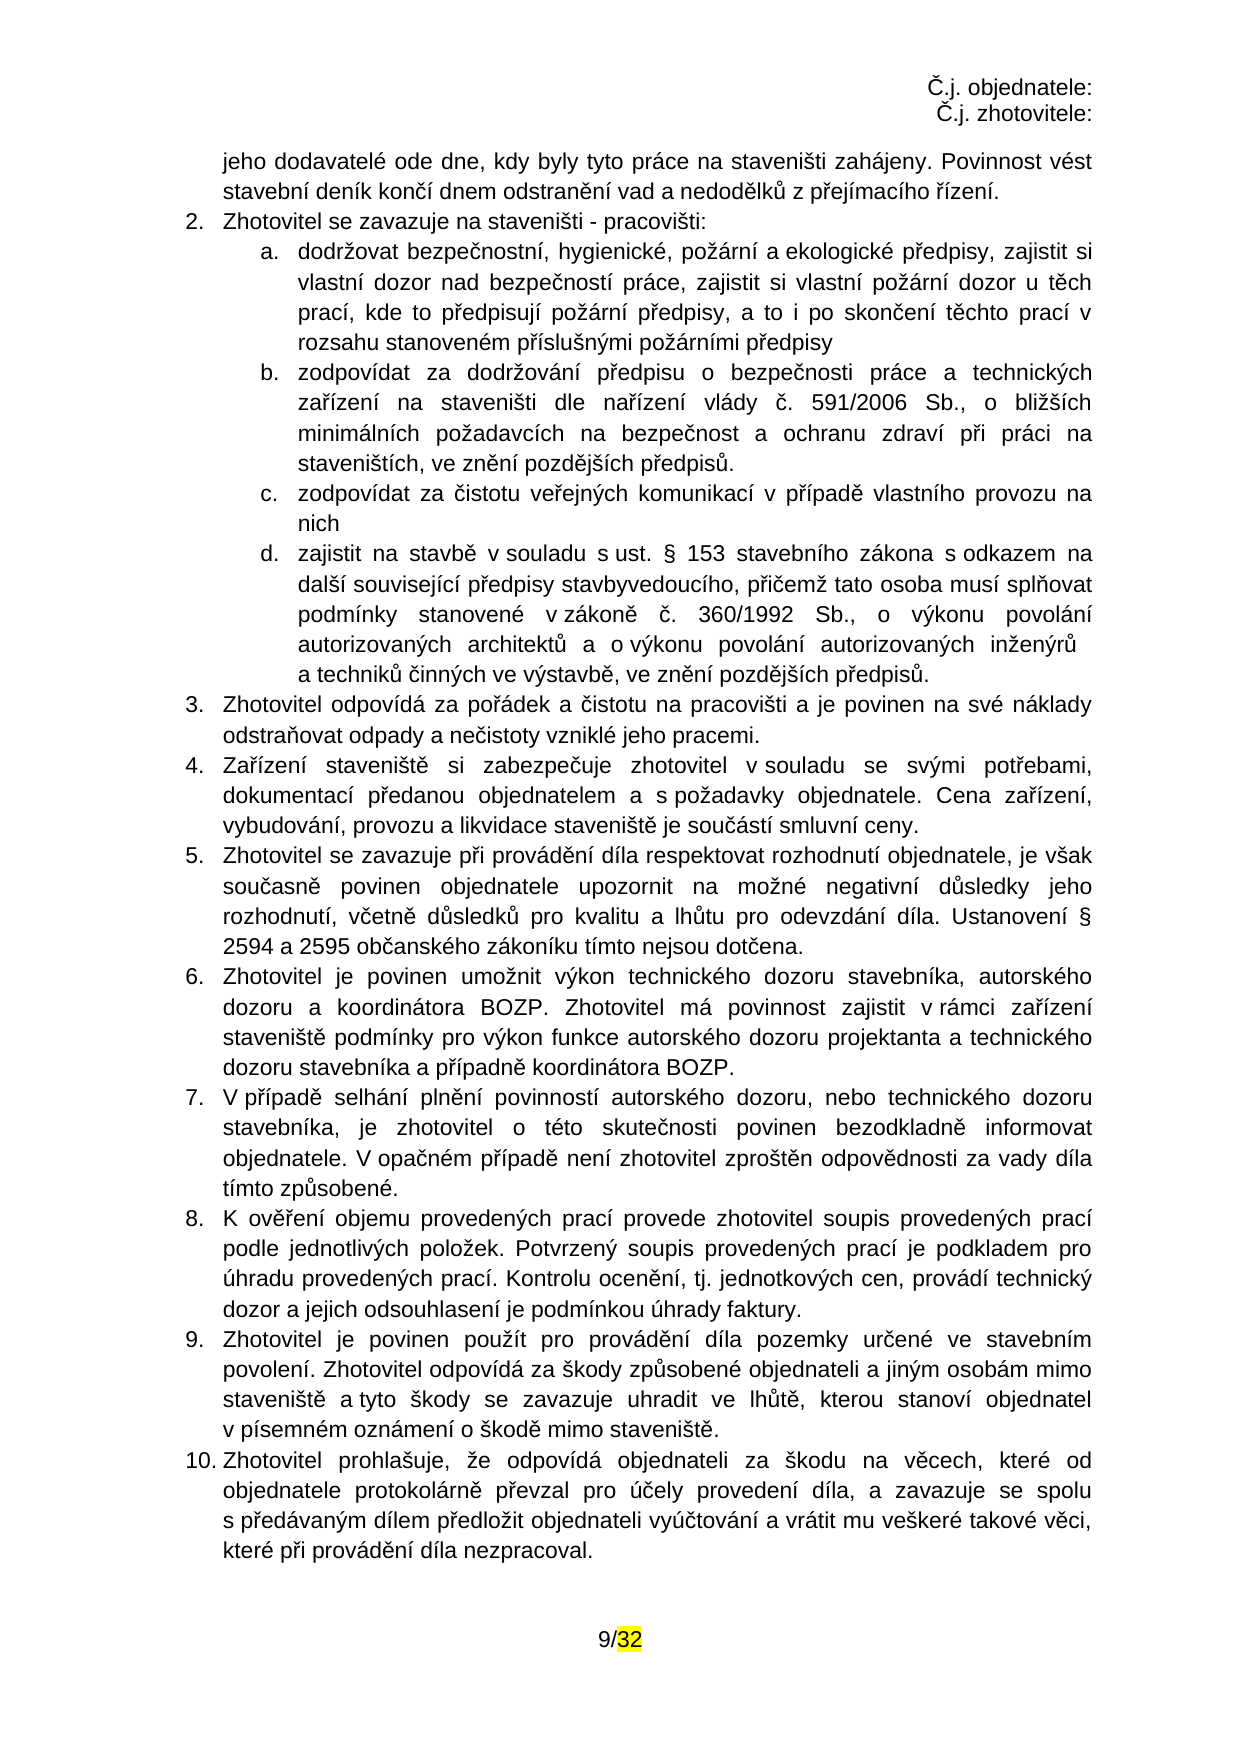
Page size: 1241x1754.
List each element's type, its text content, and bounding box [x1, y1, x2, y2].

list K ověření objemu provedených prací provede zhotovitel soupis provedených prací podle jednotlivých položek. Potvrzený soupis provedených prací je podkladem pro úhradu provedených prací. Kontrolu ocenění, tj. jednotkových cen, provádí technický dozor a jejich odsouhlasení je podmínkou úhrady faktury. [185, 1205, 1093, 1322]
list zodpovídat za dodržování předpisu o bezpečnosti práce a technických zařízení na staveništi dle nařízení vlády č. 591/2006 Sb., o bližších minimálních požadavcích na bezpečnost a ochranu zdraví při práci na staveništích, ve znění pozdějších předpisů. [260, 359, 1093, 476]
list zajistit na stavbě v souladu s ust. § 153 stavebního zákona s odkazem na další související předpisy stavbyvedoucího, přičemž tato osoba musí splňovat podmínky stanovené v zákoně č. 360/1992 Sb., o výkonu povolání autorizovaných architektů a o výkonu povolání autorizovaných inženýrů a techniků činných ve výstavbě, ve znění pozdějších předpisů. [260, 540, 1093, 687]
list Zhotovitel je povinen umožnit výkon technického dozoru stavebníka, autorského dozoru a koordinátora BOZP. Zhotovitel má povinnost zajistit v rámci zařízení staveniště podmínky pro výkon funkce autorského dozoru projektanta a technického dozoru stavebníka a případně koordinátora BOZP. [185, 963, 1093, 1080]
list Zhotovitel je povinen použít pro provádění díla pozemky určené ve stavebním povolení. Zhotovitel odpovídá za škody způsobené objednateli a jiným osobám mimo staveniště a tyto škody se zavazuje uhradit ve lhůtě, kterou stanoví objednatel v písemném oznámení o škodě mimo staveniště. [185, 1326, 1093, 1443]
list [185, 148, 1093, 204]
list Zhotovitel odpovídá za pořádek a čistotu na pracovišti a je povinen na své náklady odstraňovat odpady a nečistoty vzniklé jeho pracemi. [185, 691, 1093, 748]
list Zhotovitel prohlašuje, že odpovídá objednateli za škodu na věcech, které od objednatele protokolárně převzal pro účely provedení díla, a zavazuje se spolu s předávaným dílem předložit objednateli vyúčtování a vrátit mu veškeré takové věci, které při provádění díla nezpracoval. [185, 1447, 1093, 1563]
list Zhotovitel se zavazuje při provádění díla respektovat rozhodnutí objednatele, je však současně povinen objednatele upozornit na možné negativní důsledky jeho rozhodnutí, včetně důsledků pro kvalitu a lhůtu pro odevzdání díla. Ustanovení § 2594 a 2595 občanského zákoníku tímto nejsou dotčena. [185, 842, 1093, 959]
list dodržovat bezpečnostní, hygienické, požární a ekologické předpisy, zajistit si vlastní dozor nad bezpečností práce, zajistit si vlastní požární dozor u těch prací, kde to předpisují požární předpisy, a to i po skončení těchto prací v rozsahu stanoveném příslušnými požárními předpisy [260, 238, 1093, 355]
list V případě selhání plnění povinností autorského dozoru, nebo technického dozoru stavebníka, je zhotovitel o této skutečnosti povinen bezodkladně informovat objednatele. V opačném případě není zhotovitel zproštěn odpovědnosti za vady díla tímto způsobené. [185, 1084, 1093, 1201]
list Zhotovitel se zavazuje na staveništi - pracovišti: [185, 208, 1093, 234]
list Zařízení staveniště si zabezpečuje zhotovitel v souladu se svými potřebami, dokumentací předanou objednatelem a s požadavky objednatele. Cena zařízení, vybudování, provozu a likvidace staveniště je součástí smluvní ceny. [185, 752, 1093, 838]
list zodpovídat za čistotu veřejných komunikací v případě vlastního provozu na nich [260, 480, 1093, 536]
